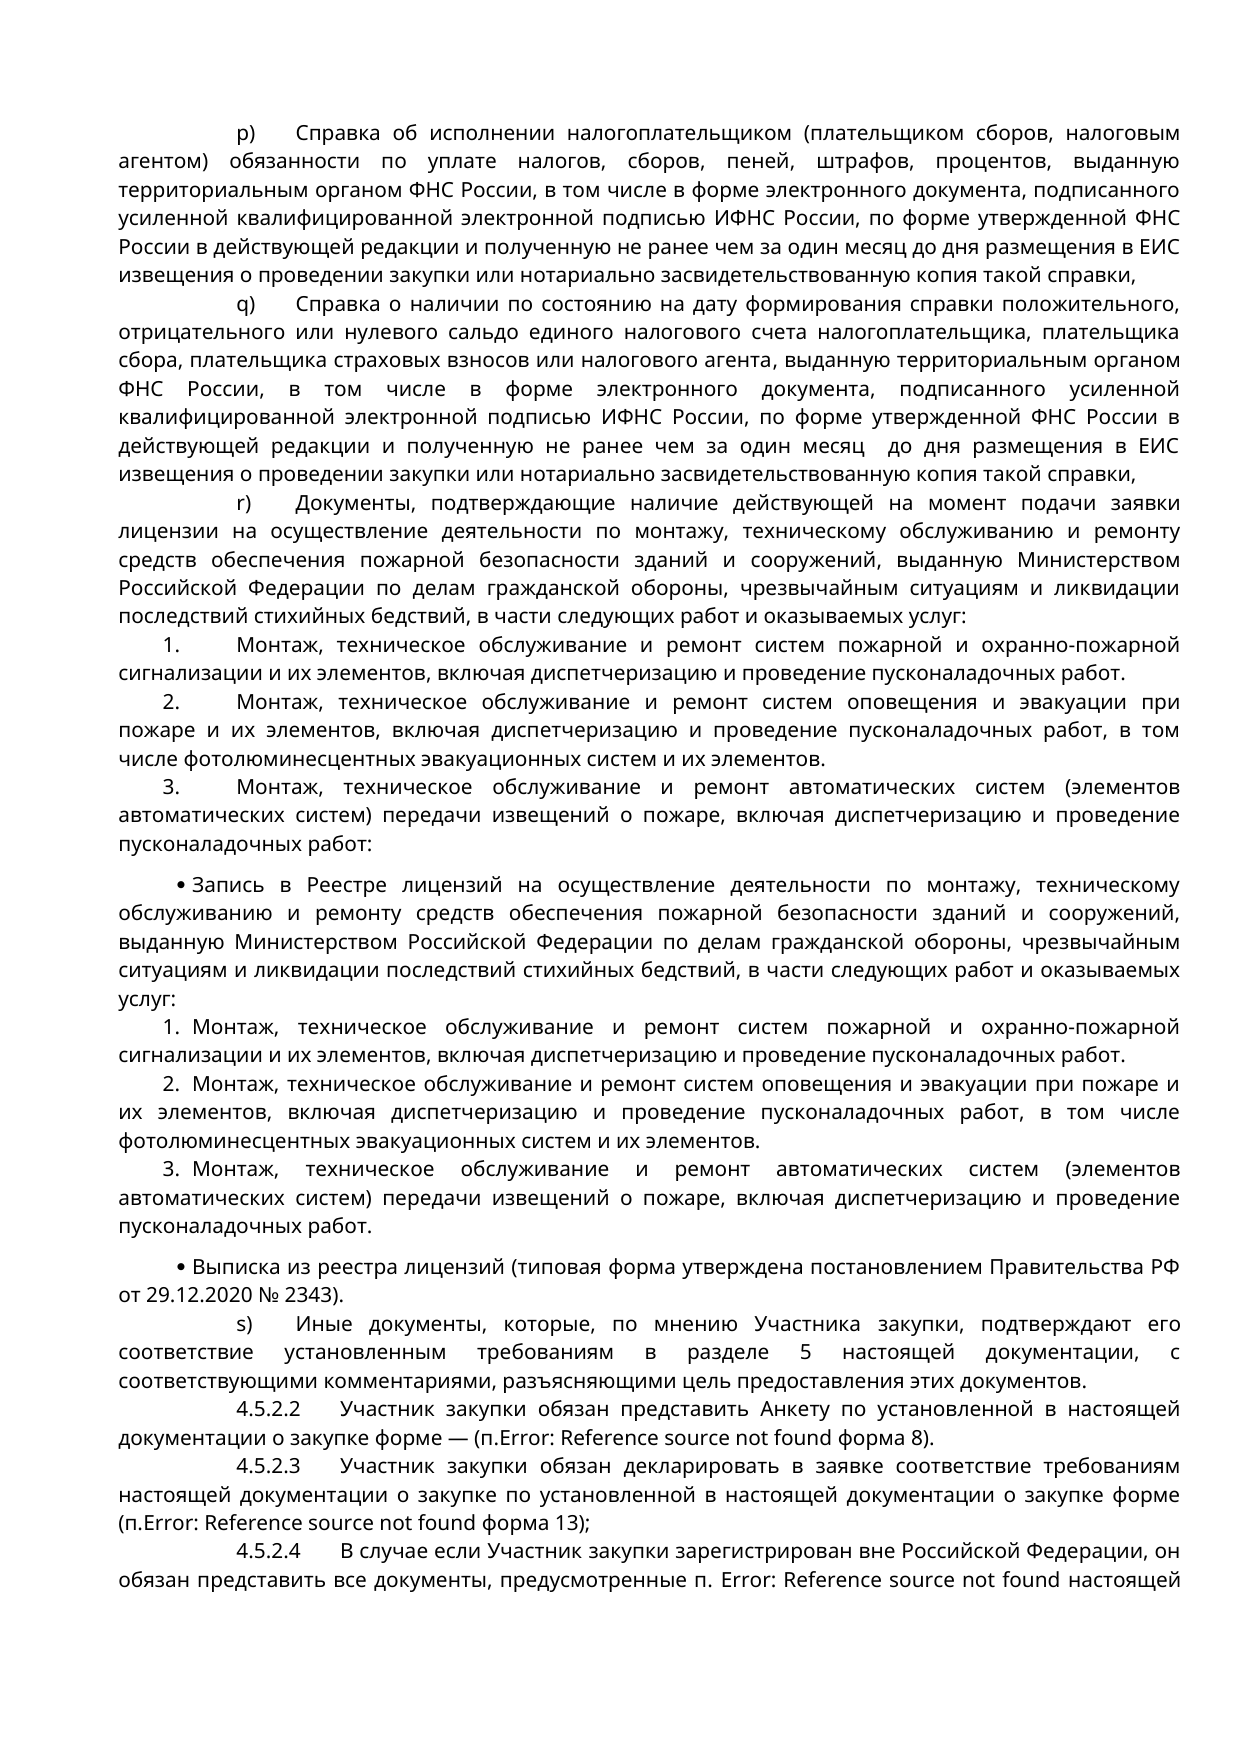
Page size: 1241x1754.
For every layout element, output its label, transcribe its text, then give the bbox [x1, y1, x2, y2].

list Монтаж, техническое обслуживание и ремонт автоматических систем (элементов автоматических систем) передачи извещений о пожаре, включая диспетчеризацию и проведение пусконаладочных работ. [118, 1154, 1181, 1240]
list Запись в Реестре лицензий на осуществление деятельности по монтажу, техническому обслуживанию и ремонту средств обеспечения пожарной безопасности зданий и сооружений, выданную Министерством Российской Федерации по делам гражданской обороны, чрезвычайным ситуациям и ликвидации последствий стихийных бедствий, в части следующих работ и оказываемых услуг: [118, 870, 1181, 1012]
list Выписка из реестра лицензий (типовая форма утверждена постановлением Правительства РФ от 29.12.2020 № 2343). [118, 1252, 1181, 1309]
list Монтаж, техническое обслуживание и ремонт систем оповещения и эвакуации при пожаре и их элементов, включая диспетчеризацию и проведение пусконаладочных работ, в том числе фотолюминесцентных эвакуационных систем и их элементов. [118, 1069, 1181, 1154]
text Справка об исполнении налогоплательщиком (плательщиком сборов, налоговым агентом) обязанности по уплате налогов, сборов, пеней, штрафов, процентов, выданную территориальным органом ФНС России, в том числе в форме электронного документа, подписанного усиленной квалифицированной электронной подписью ИФНС России, по форме утвержденной ФНС России в действующей редакции и полученную не ранее чем за один месяц до дня размещения в ЕИС извещения о проведении закупки или нотариально засвидетельствованную копия такой справки, [118, 118, 1181, 289]
list 1. Монтаж, техническое обслуживание и ремонт систем пожарной и охранно-пожарной сигнализации и их элементов, включая диспетчеризацию и проведение пусконаладочных работ. [118, 630, 1181, 687]
list 3. Монтаж, техническое обслуживание и ремонт автоматических систем (элементов автоматических систем) передачи извещений о пожаре, включая диспетчеризацию и проведение пусконаладочных работ: [118, 772, 1181, 857]
text Справка о наличии по состоянию на дату формирования справки положительного, отрицательного или нулевого сальдо единого налогового счета налогоплательщика, плательщика сбора, плательщика страховых взносов или налогового агента, выданную территориальным органом ФНС России, в том числе в форме электронного документа, подписанного усиленной квалифицированной электронной подписью ИФНС России, по форме утвержденной ФНС России в действующей редакции и полученную не ранее чем за один месяц до дня размещения в ЕИС извещения о проведении закупки или нотариально засвидетельствованную копия такой справки, [118, 289, 1181, 488]
list 2. Монтаж, техническое обслуживание и ремонт систем оповещения и эвакуации при пожаре и их элементов, включая диспетчеризацию и проведение пусконаладочных работ, в том числе фотолюминесцентных эвакуационных систем и их элементов. [118, 687, 1181, 772]
list Монтаж, техническое обслуживание и ремонт систем пожарной и охранно-пожарной сигнализации и их элементов, включая диспетчеризацию и проведение пусконаладочных работ. [118, 1012, 1181, 1069]
text Документы, подтверждающие наличие действующей на момент подачи заявки лицензии на осуществление деятельности по монтажу, техническому обслуживанию и ремонту средств обеспечения пожарной безопасности зданий и сооружений, выданную Министерством Российской Федерации по делам гражданской обороны, чрезвычайным ситуациям и ликвидации последствий стихийных бедствий, в части следующих работ и оказываемых услуг: [118, 488, 1181, 630]
text Иные документы, которые, по мнению Участника закупки, подтверждают его соответствие установленным требованиям в разделе 5 настоящей документации, с соответствующими комментариями, разъясняющими цель предоставления этих документов. [118, 1309, 1181, 1394]
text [118, 1537, 1181, 1593]
